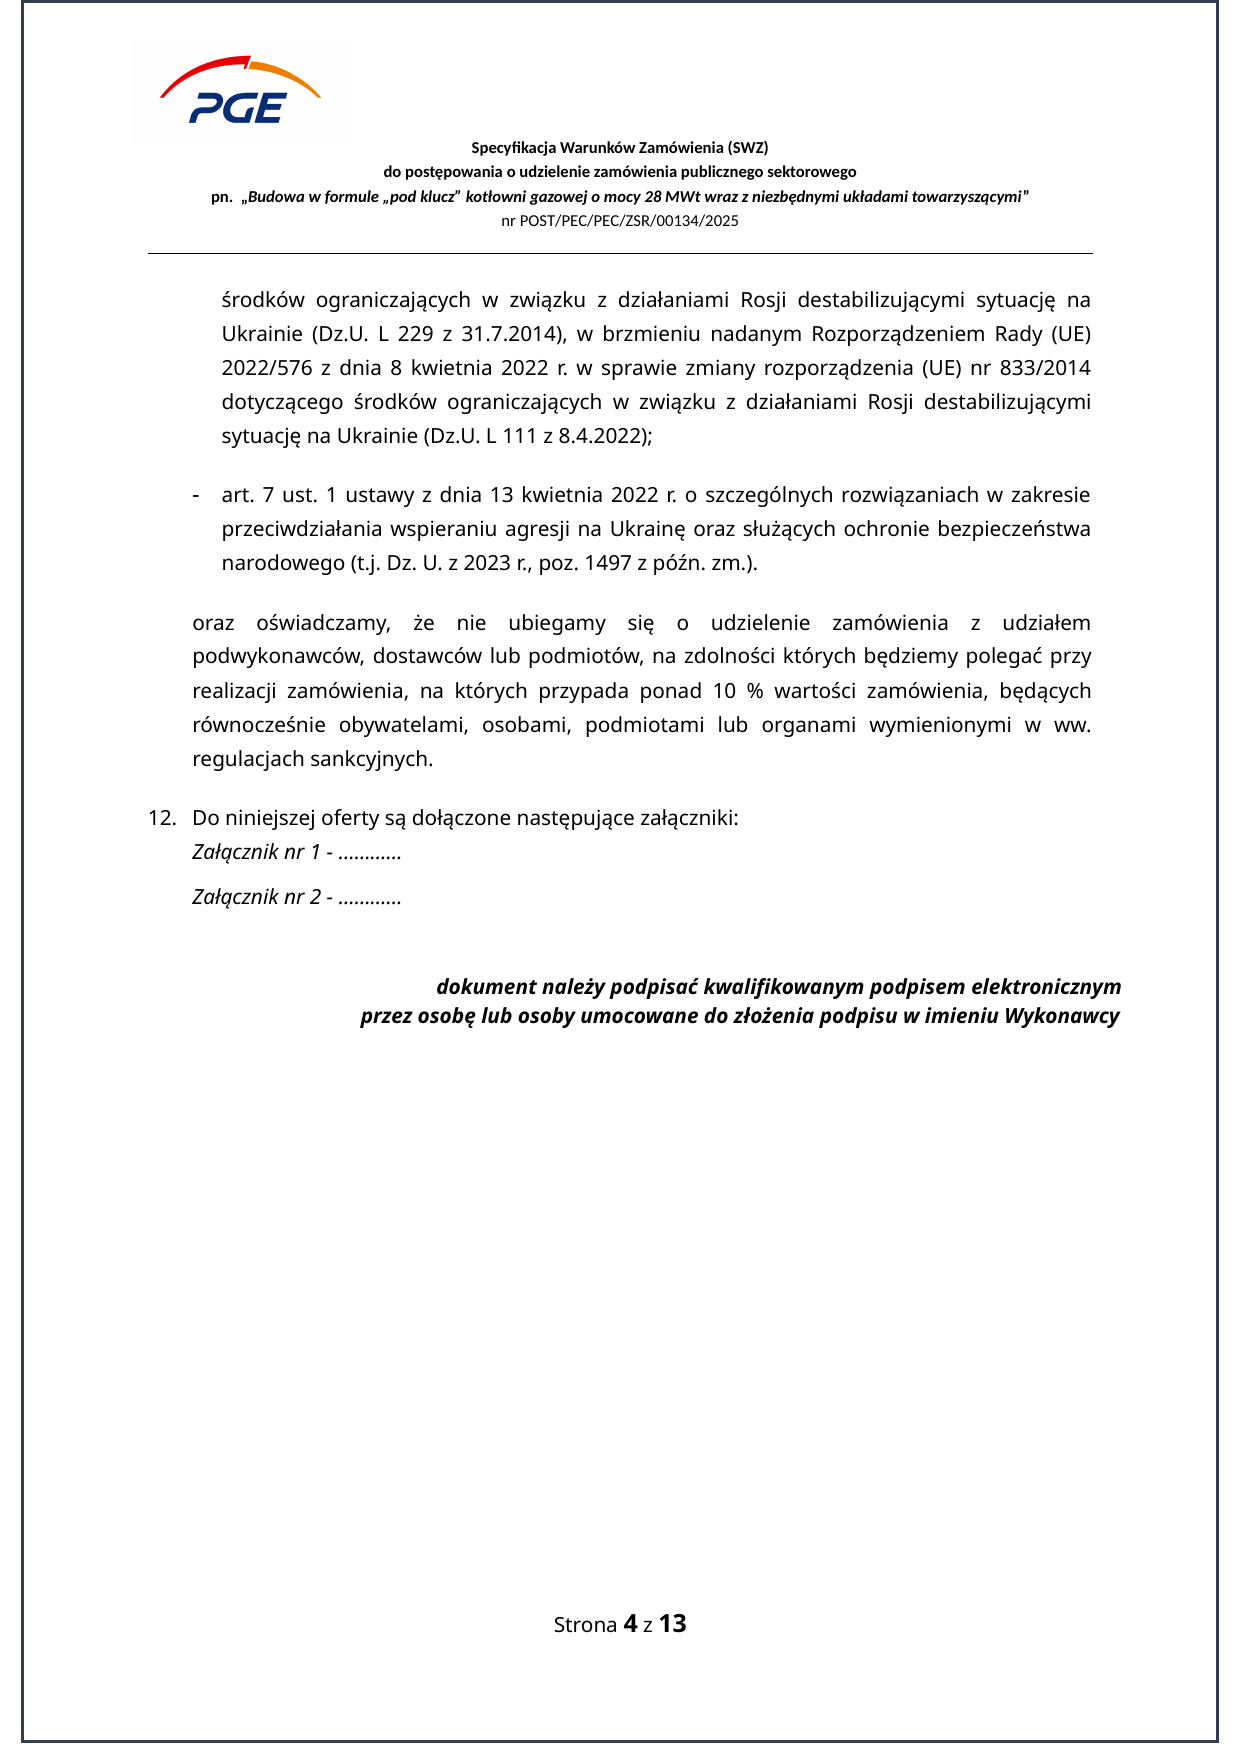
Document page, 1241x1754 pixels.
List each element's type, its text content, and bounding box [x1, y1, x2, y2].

list oraz oświadczamy, że nie ubiegamy się o udzielenie zamówienia z udziałem podwykonawców, dostawców lub podmiotów, na zdolności których będziemy polegać przy realizacji zamówienia, na których przypada ponad 10 % wartości zamówienia, będących równocześnie obywatelami, osobami, podmiotami lub organami wymienionymi w ww. regulacjach sankcyjnych. [192, 608, 1093, 772]
text Załącznik nr 2 - ………… [148, 882, 1093, 911]
subtitle przez osobę lub osoby umocowane do złożenia podpisu w imieniu Wykonawcy [185, 1001, 1122, 1029]
subtitle dokument należy podpisać kwalifikowanym podpisem elektronicznym [185, 972, 1122, 1001]
list art. 7 ust. 1 ustawy z dnia 13 kwietnia 2022 r. o szczególnych rozwiązaniach w zakresie przeciwdziałania wspieraniu agresji na Ukrainę oraz służących ochronie bezpieczeństwa narodowego (t.j. Dz. U. z 2023 r., poz. 1497 z późn. zm.). [192, 480, 1093, 577]
list Do niniejszej oferty są dołączone następujące załączniki: [148, 803, 1093, 831]
picture [131, 39, 351, 145]
text Załącznik nr 1 - ………… [148, 837, 1093, 865]
